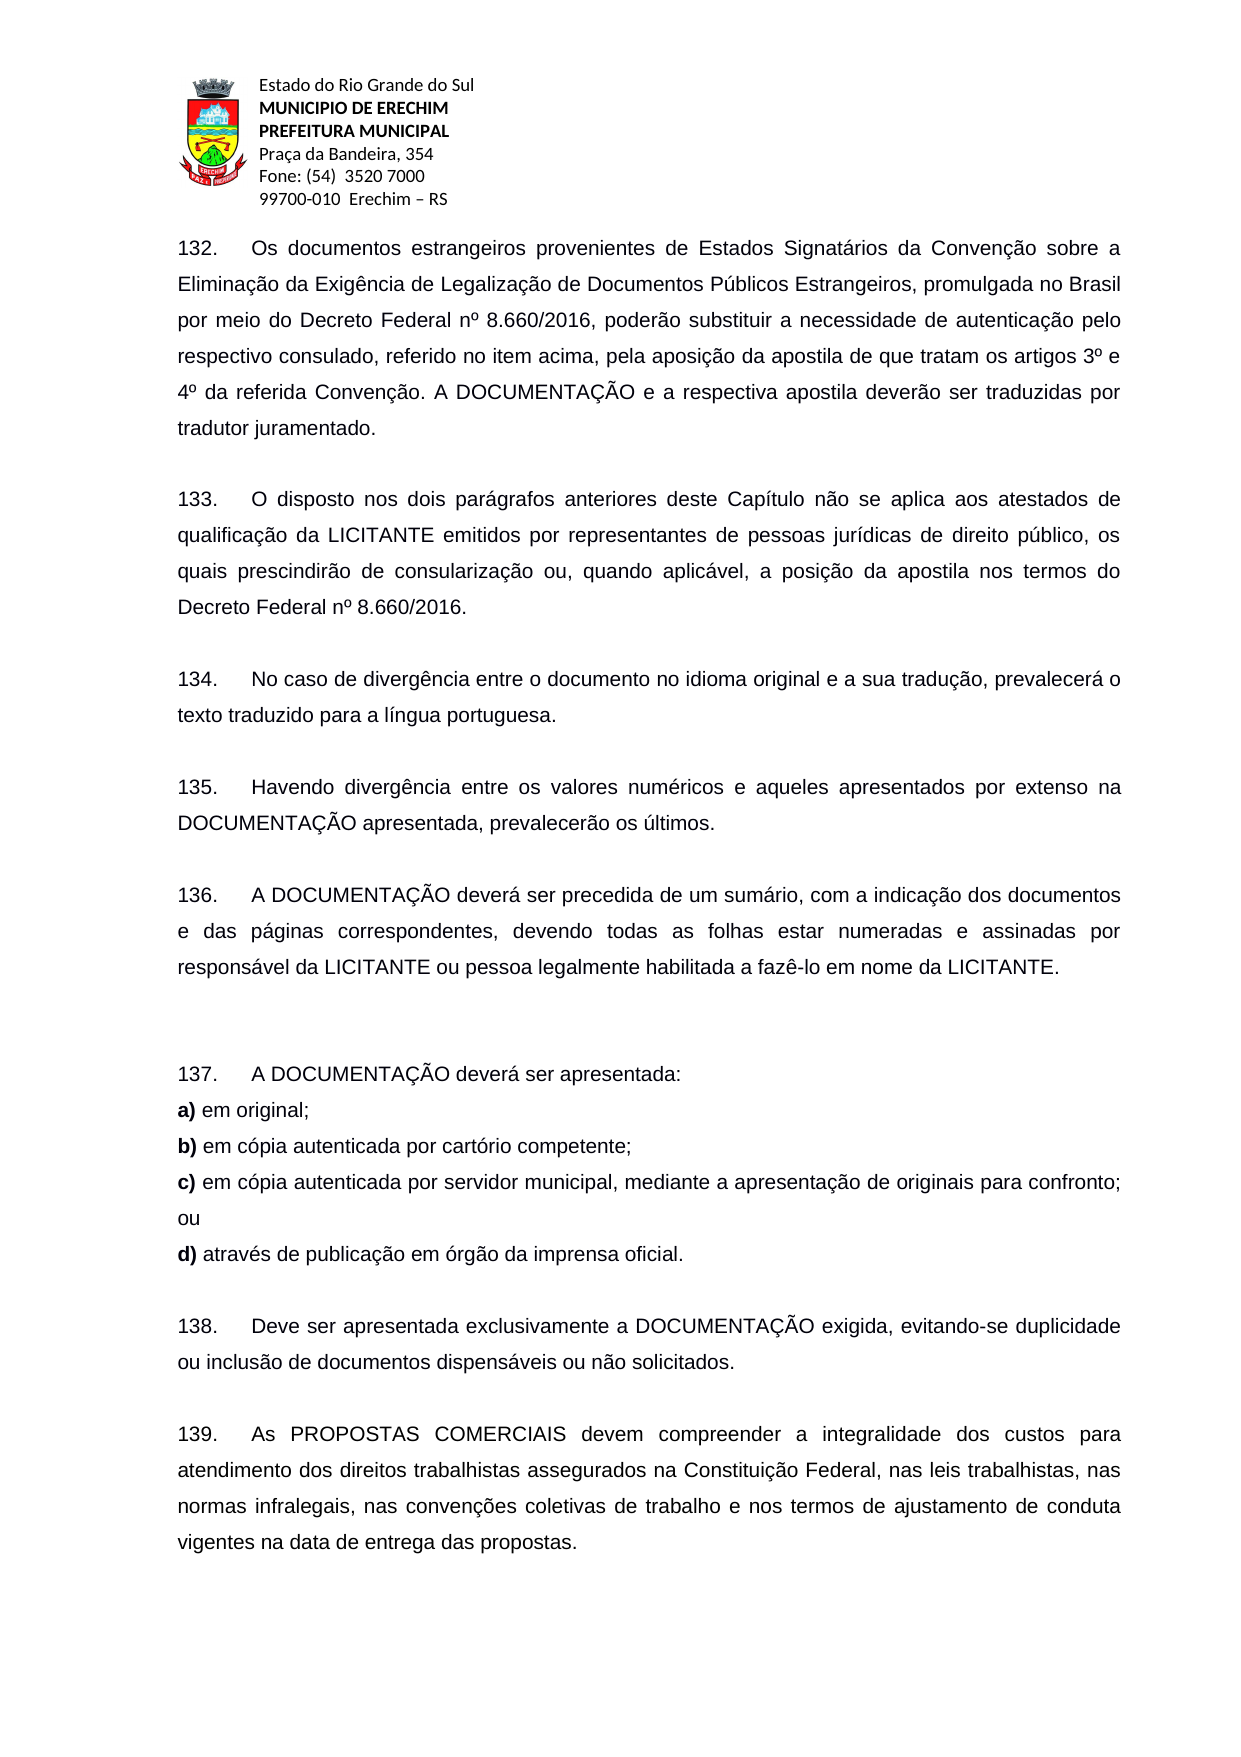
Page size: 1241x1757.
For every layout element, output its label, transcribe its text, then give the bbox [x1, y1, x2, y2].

text d) através de publicação em órgão da imprensa oficial. [177, 1242, 1122, 1266]
text 138. Deve ser apresentada exclusivamente a DOCUMENTAÇÃO exigida, evitando-se duplicidade ou inclusão de documentos dispensáveis ou não solicitados. [177, 1314, 1122, 1374]
text b) em cópia autenticada por cartório competente; [177, 1134, 1122, 1158]
text c) em cópia autenticada por servidor municipal, mediante a apresentação de originais para confronto; ou [177, 1170, 1122, 1230]
text a) em original; [177, 1098, 1122, 1122]
text 139. As PROPOSTAS COMERCIAIS devem compreender a integralidade dos custos para atendimento dos direitos trabalhistas assegurados na Constituição Federal, nas leis trabalhistas, nas normas infralegais, nas convenções coletivas de trabalho e nos termos de ajustamento de conduta vigentes na data de entrega das propostas. [177, 1422, 1122, 1553]
text 135. Havendo divergência entre os valores numéricos e aqueles apresentados por extenso na DOCUMENTAÇÃO apresentada, prevalecerão os últimos. [177, 775, 1122, 835]
text 136. A DOCUMENTAÇÃO deverá ser precedida de um sumário, com a indicação dos documentos e das páginas correspondentes, devendo todas as folhas estar numeradas e assinadas por responsável da LICITANTE ou pessoa legalmente habilitada a fazê-lo em nome da LICITANTE. [177, 883, 1122, 978]
picture [177, 77, 248, 188]
text 133. O disposto nos dois parágrafos anteriores deste Capítulo não se aplica aos atestados de qualificação da LICITANTE emitidos por representantes de pessoas jurídicas de direito público, os quais prescindirão de consularização ou, quando aplicável, a posição da apostila nos termos do Decreto Federal nº 8.660/2016. [177, 487, 1122, 619]
text 137. A DOCUMENTAÇÃO deverá ser apresentada: [177, 1062, 1122, 1086]
text 132. Os documentos estrangeiros provenientes de Estados Signatários da Convenção sobre a Eliminação da Exigência de Legalização de Documentos Públicos Estrangeiros, promulgada no Brasil por meio do Decreto Federal nº 8.660/2016, poderão substituir a necessidade de autenticação pelo respectivo consulado, referido no item acima, pela aposição da apostila de que tratam os artigos 3º e 4º da referida Convenção. A DOCUMENTAÇÃO e a respectiva apostila deverão ser traduzidas por tradutor juramentado. [177, 236, 1122, 439]
text 134. No caso de divergência entre o documento no idioma original e a sua tradução, prevalecerá o texto traduzido para a língua portuguesa. [177, 667, 1122, 727]
